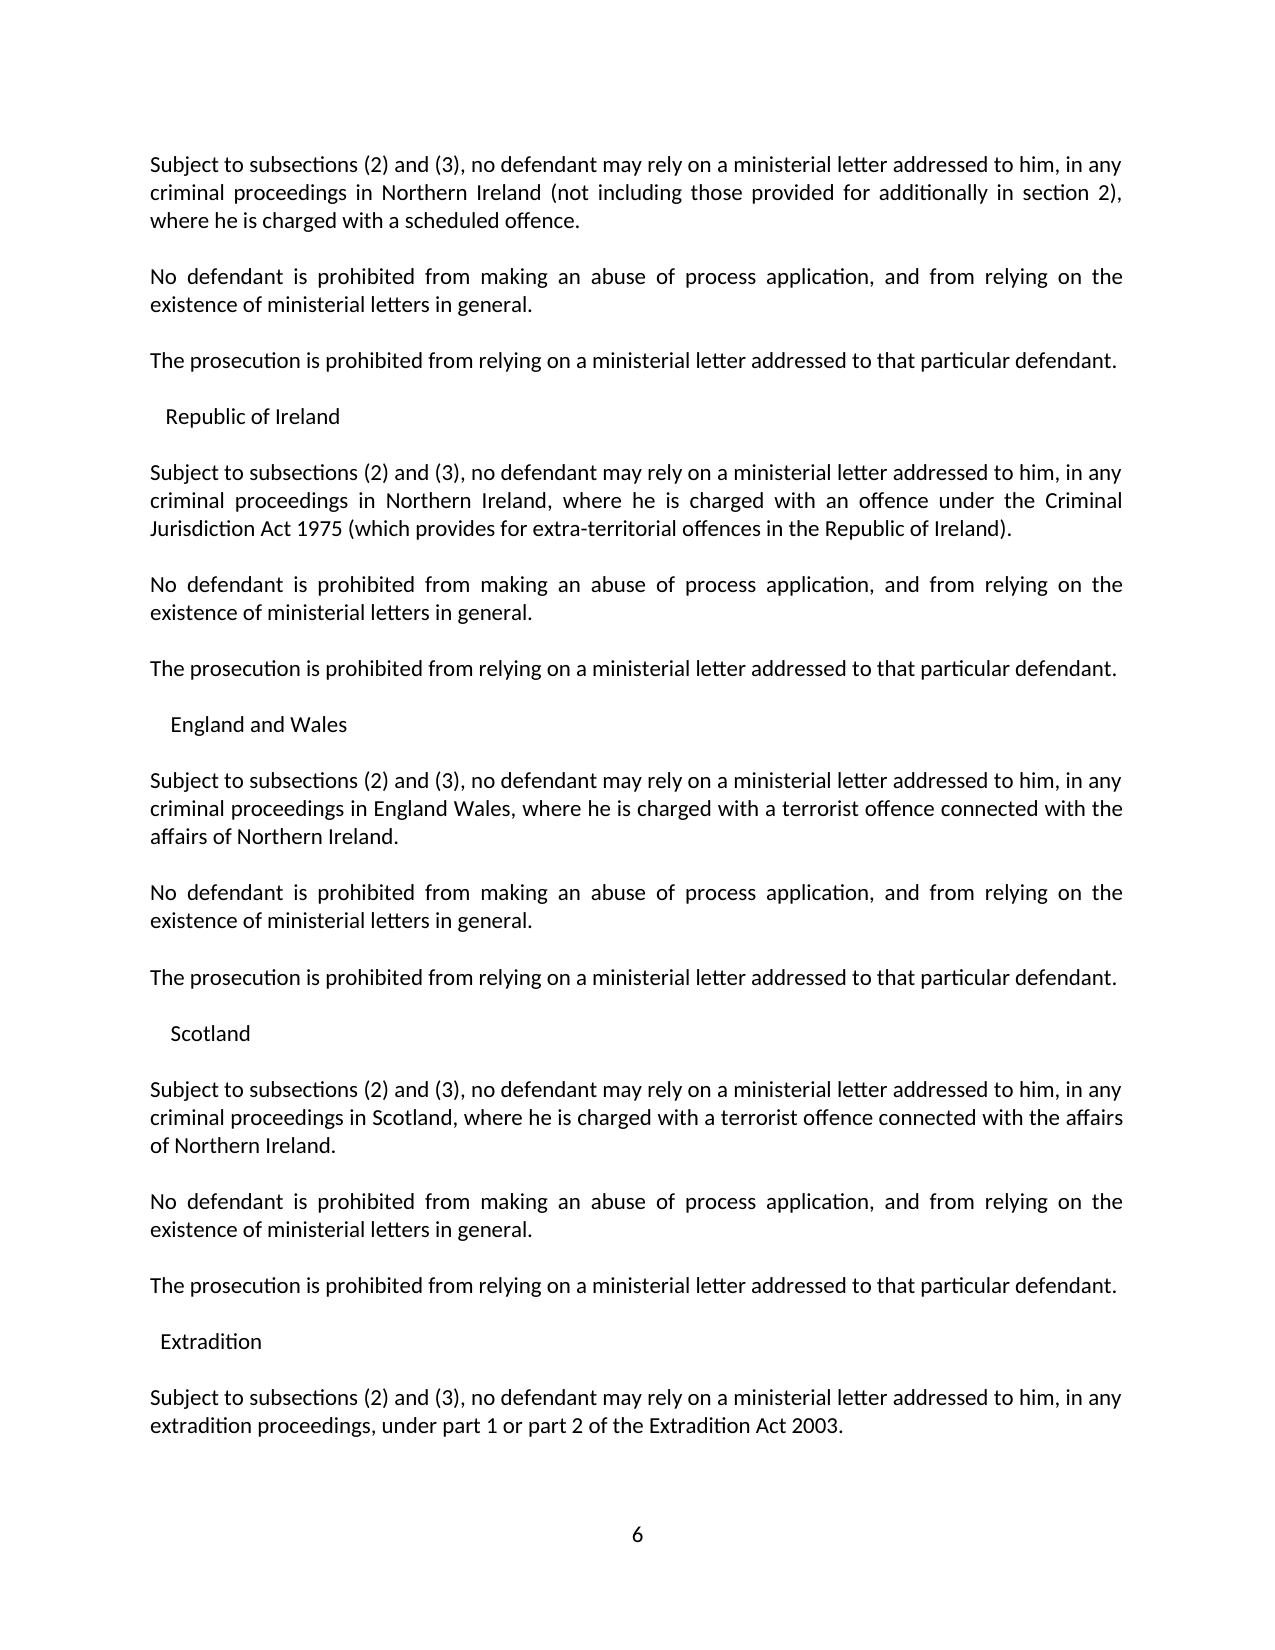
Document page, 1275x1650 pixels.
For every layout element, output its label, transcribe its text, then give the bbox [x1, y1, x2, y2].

text The prosecution is prohibited from relying on a ministerial letter addressed to that particular defendant. [150, 963, 1125, 991]
text Subject to subsections (2) and (3), no defendant may rely on a ministerial letter addressed to him, in any criminal proceedings in Northern Ireland (not including those provided for additionally in section 2), where he is charged with a scheduled offence. [150, 150, 1125, 234]
text Subject to subsections (2) and (3), no defendant may rely on a ministerial letter addressed to him, in any extradition proceedings, under part 1 or part 2 of the Extradition Act 2003. [150, 1383, 1125, 1439]
text No defendant is prohibited from making an abuse of process application, and from relying on the existence of ministerial letters in general. [150, 262, 1125, 318]
text Subject to subsections (2) and (3), no defendant may rely on a ministerial letter addressed to him, in any criminal proceedings in England Wales, where he is charged with a terrorist offence connected with the affairs of Northern Ireland. [150, 766, 1125, 851]
text Extradition [150, 1327, 1125, 1355]
text No defendant is prohibited from making an abuse of process application, and from relying on the existence of ministerial letters in general. [150, 878, 1125, 934]
text Scotland [150, 1019, 1125, 1047]
text The prosecution is prohibited from relying on a ministerial letter addressed to that particular defendant. [150, 1271, 1125, 1299]
text England and Wales [150, 710, 1125, 738]
text The prosecution is prohibited from relying on a ministerial letter addressed to that particular defendant. [150, 346, 1125, 374]
text The prosecution is prohibited from relying on a ministerial letter addressed to that particular defendant. [150, 654, 1125, 682]
text No defendant is prohibited from making an abuse of process application, and from relying on the existence of ministerial letters in general. [150, 1187, 1125, 1243]
text Subject to subsections (2) and (3), no defendant may rely on a ministerial letter addressed to him, in any criminal proceedings in Scotland, where he is charged with a terrorist offence connected with the affairs of Northern Ireland. [150, 1075, 1125, 1159]
text Republic of Ireland [150, 402, 1125, 430]
text No defendant is prohibited from making an abuse of process application, and from relying on the existence of ministerial letters in general. [150, 570, 1125, 626]
text Subject to subsections (2) and (3), no defendant may rely on a ministerial letter addressed to him, in any criminal proceedings in Northern Ireland, where he is charged with an offence under the Criminal Jurisdiction Act 1975 (which provides for extra-territorial offences in the Republic of Ireland). [150, 458, 1125, 542]
